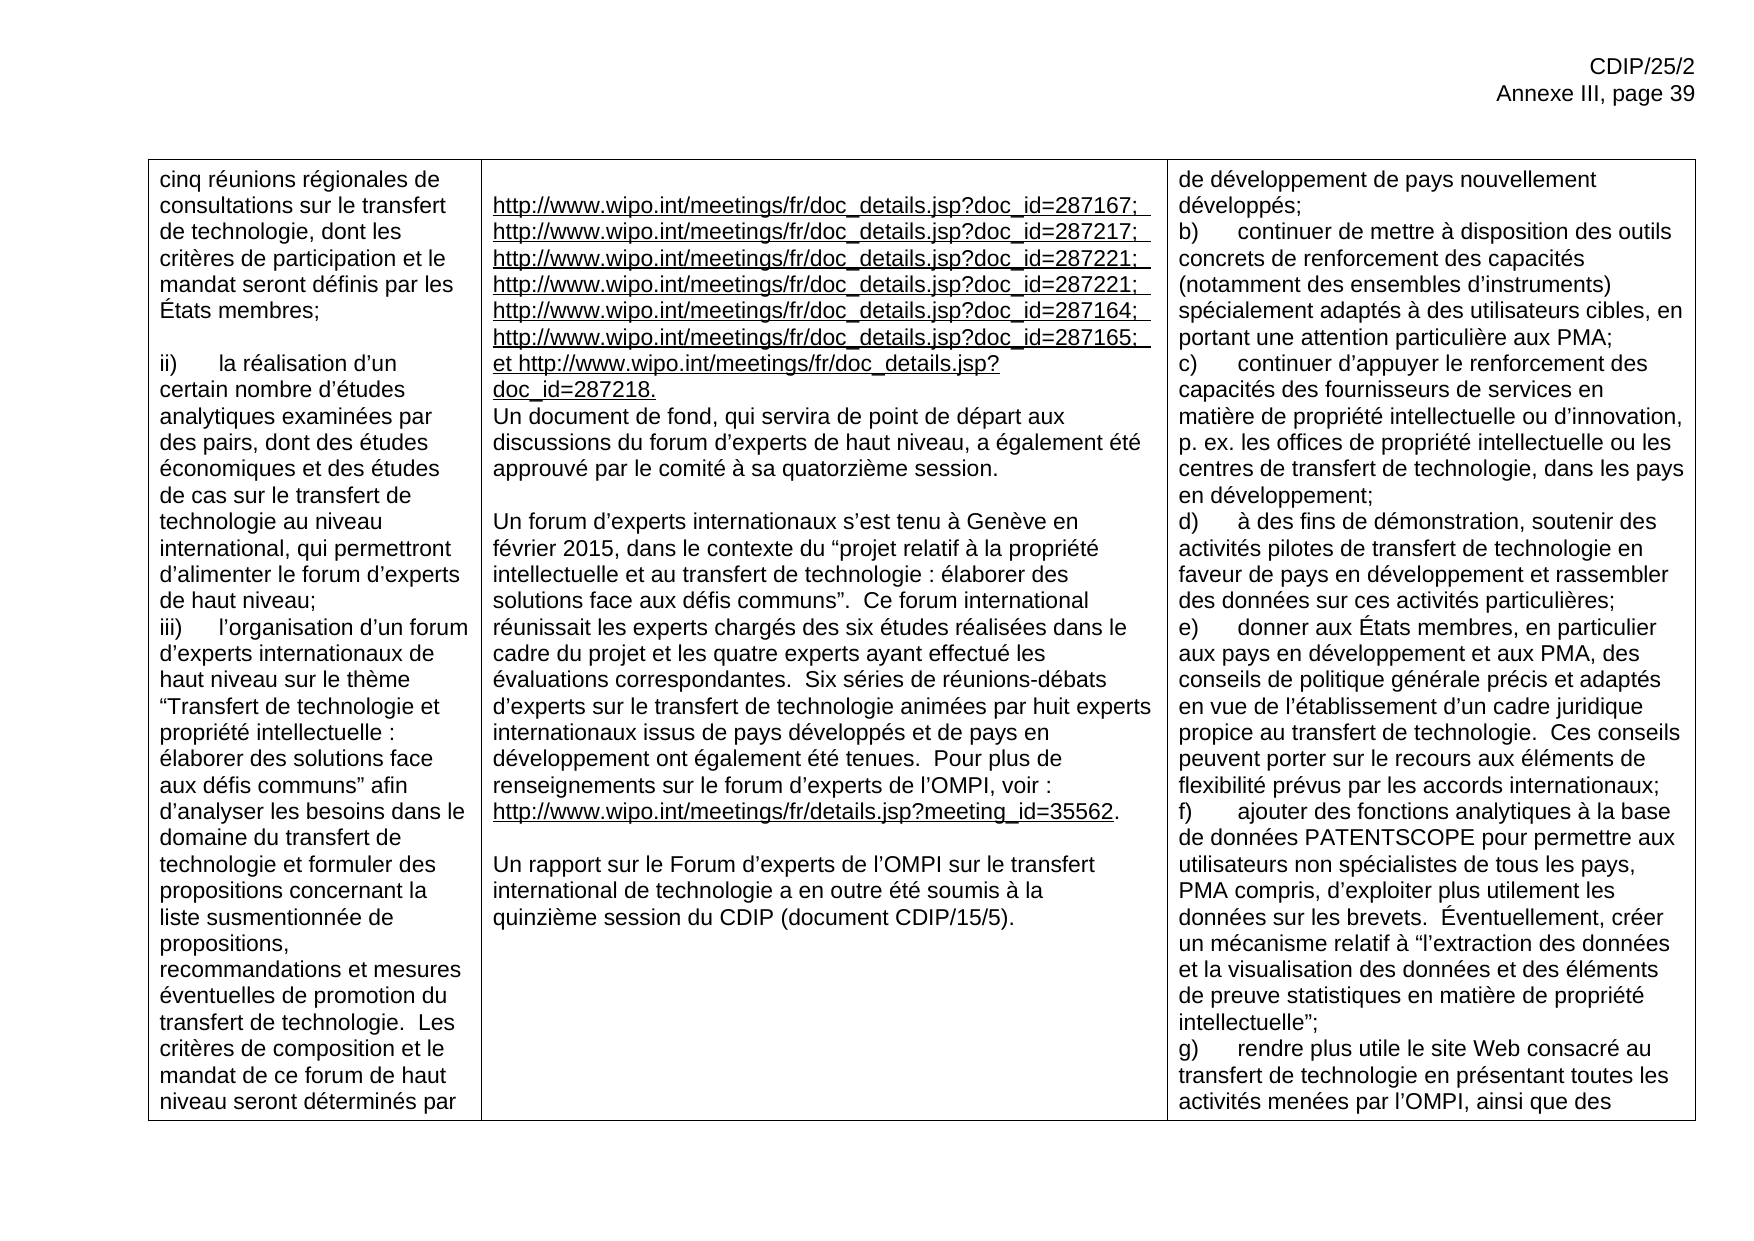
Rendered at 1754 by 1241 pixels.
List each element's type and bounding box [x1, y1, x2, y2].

table_cell [149, 160, 481, 1120]
table_cell [1168, 160, 1695, 1120]
table_cell [482, 160, 1167, 1120]
